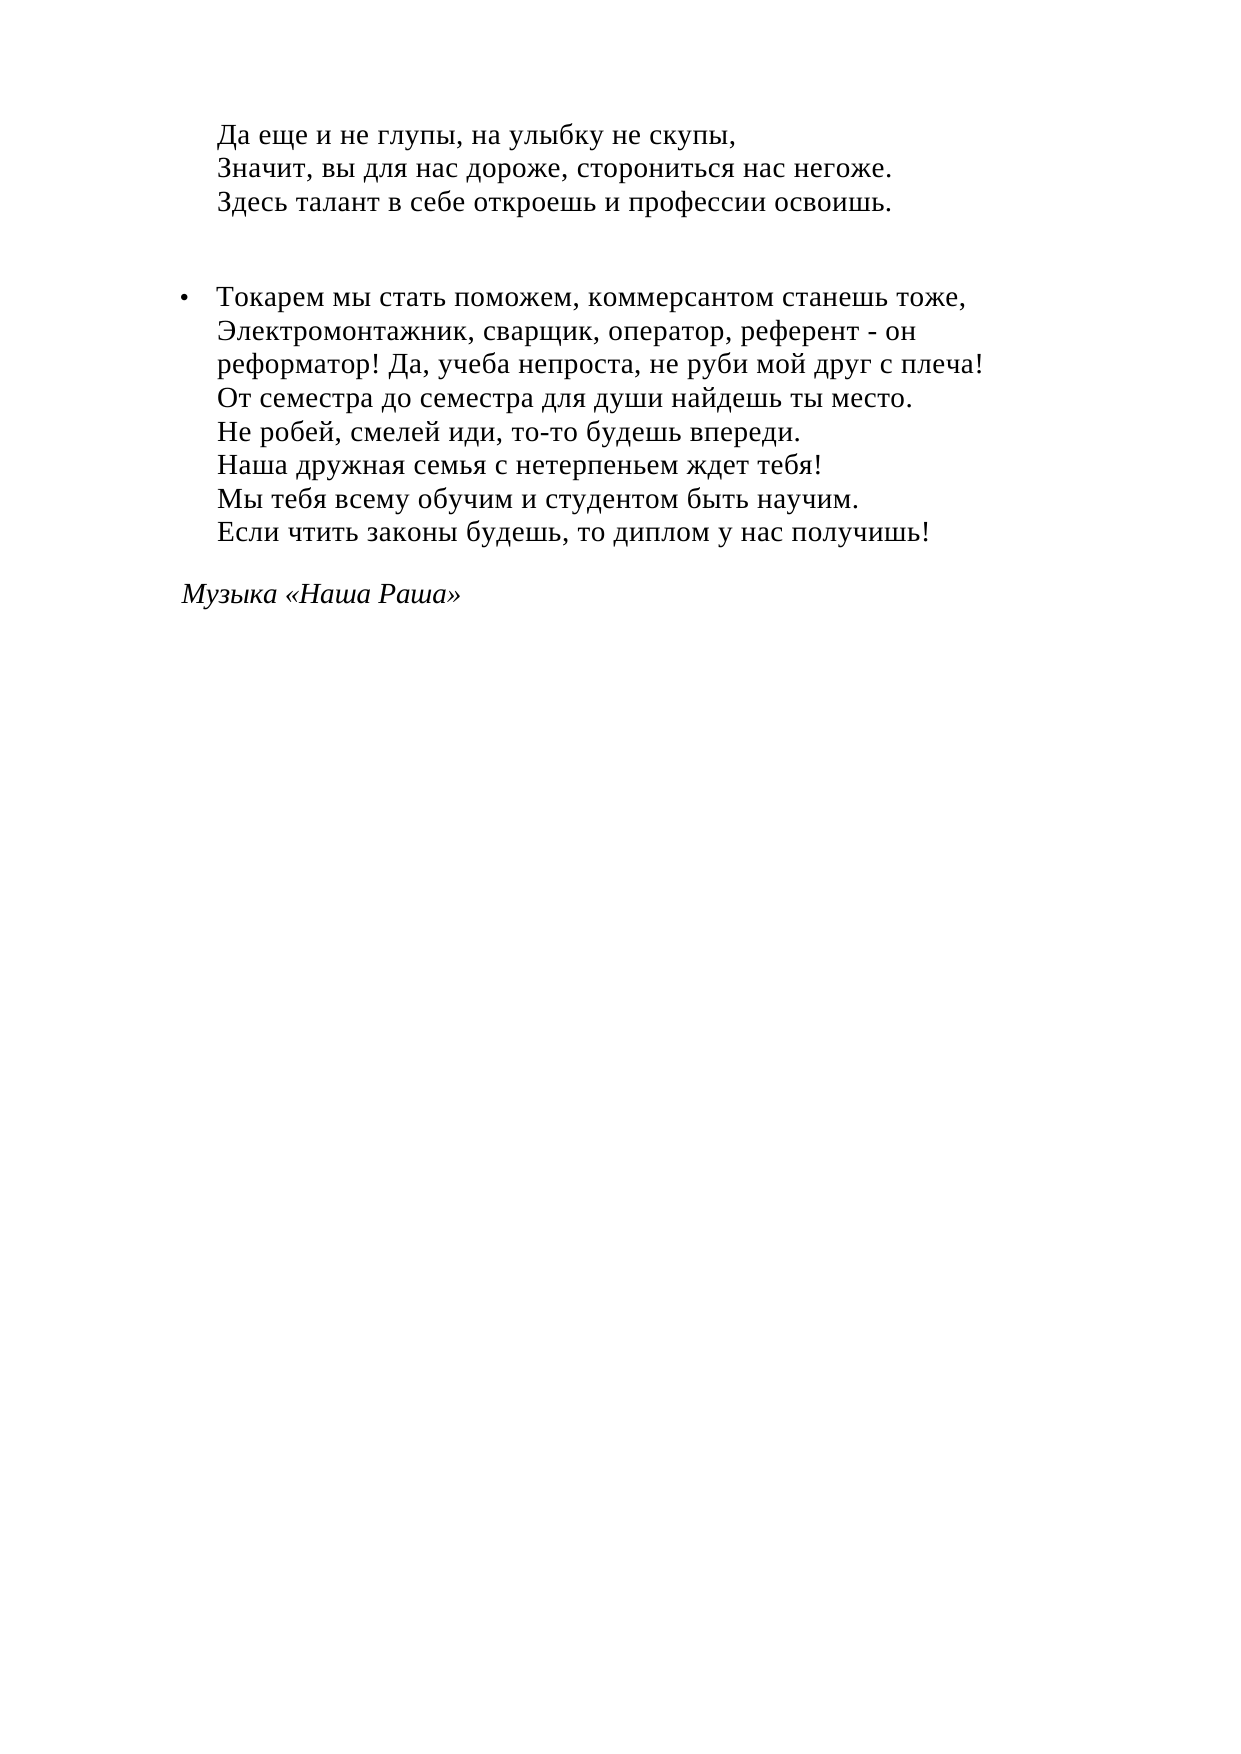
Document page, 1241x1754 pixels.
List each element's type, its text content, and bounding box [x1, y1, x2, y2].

text Не робей, смелей иди, то-то будешь впереди. [217, 414, 1152, 448]
text Здесь талант в себе откроешь и профессии освоишь. [217, 184, 1152, 218]
text От семестра до семестра для души найдешь ты место. [217, 381, 1152, 414]
text Мы тебя всему обучим и студентом быть научим. [217, 481, 1152, 515]
text Да еще и не глупы, на улыбку не скупы, [217, 118, 1152, 151]
text Значит, вы для нас дороже, сторониться нас негоже. [217, 151, 1152, 184]
list Токарем мы стать поможем, коммерсантом станешь тоже, Электромонтажник, сварщик, оператор, референт - он реформатор! Да, учеба непроста, не руби мой друг с плеча! [179, 280, 1045, 381]
text Если чтить законы будешь, то диплом у нас получишь! [217, 515, 1152, 548]
text Наша дружная семья с нетерпеньем ждет тебя! [217, 448, 1152, 481]
text Музыка «Наша Раша» [181, 582, 1152, 609]
